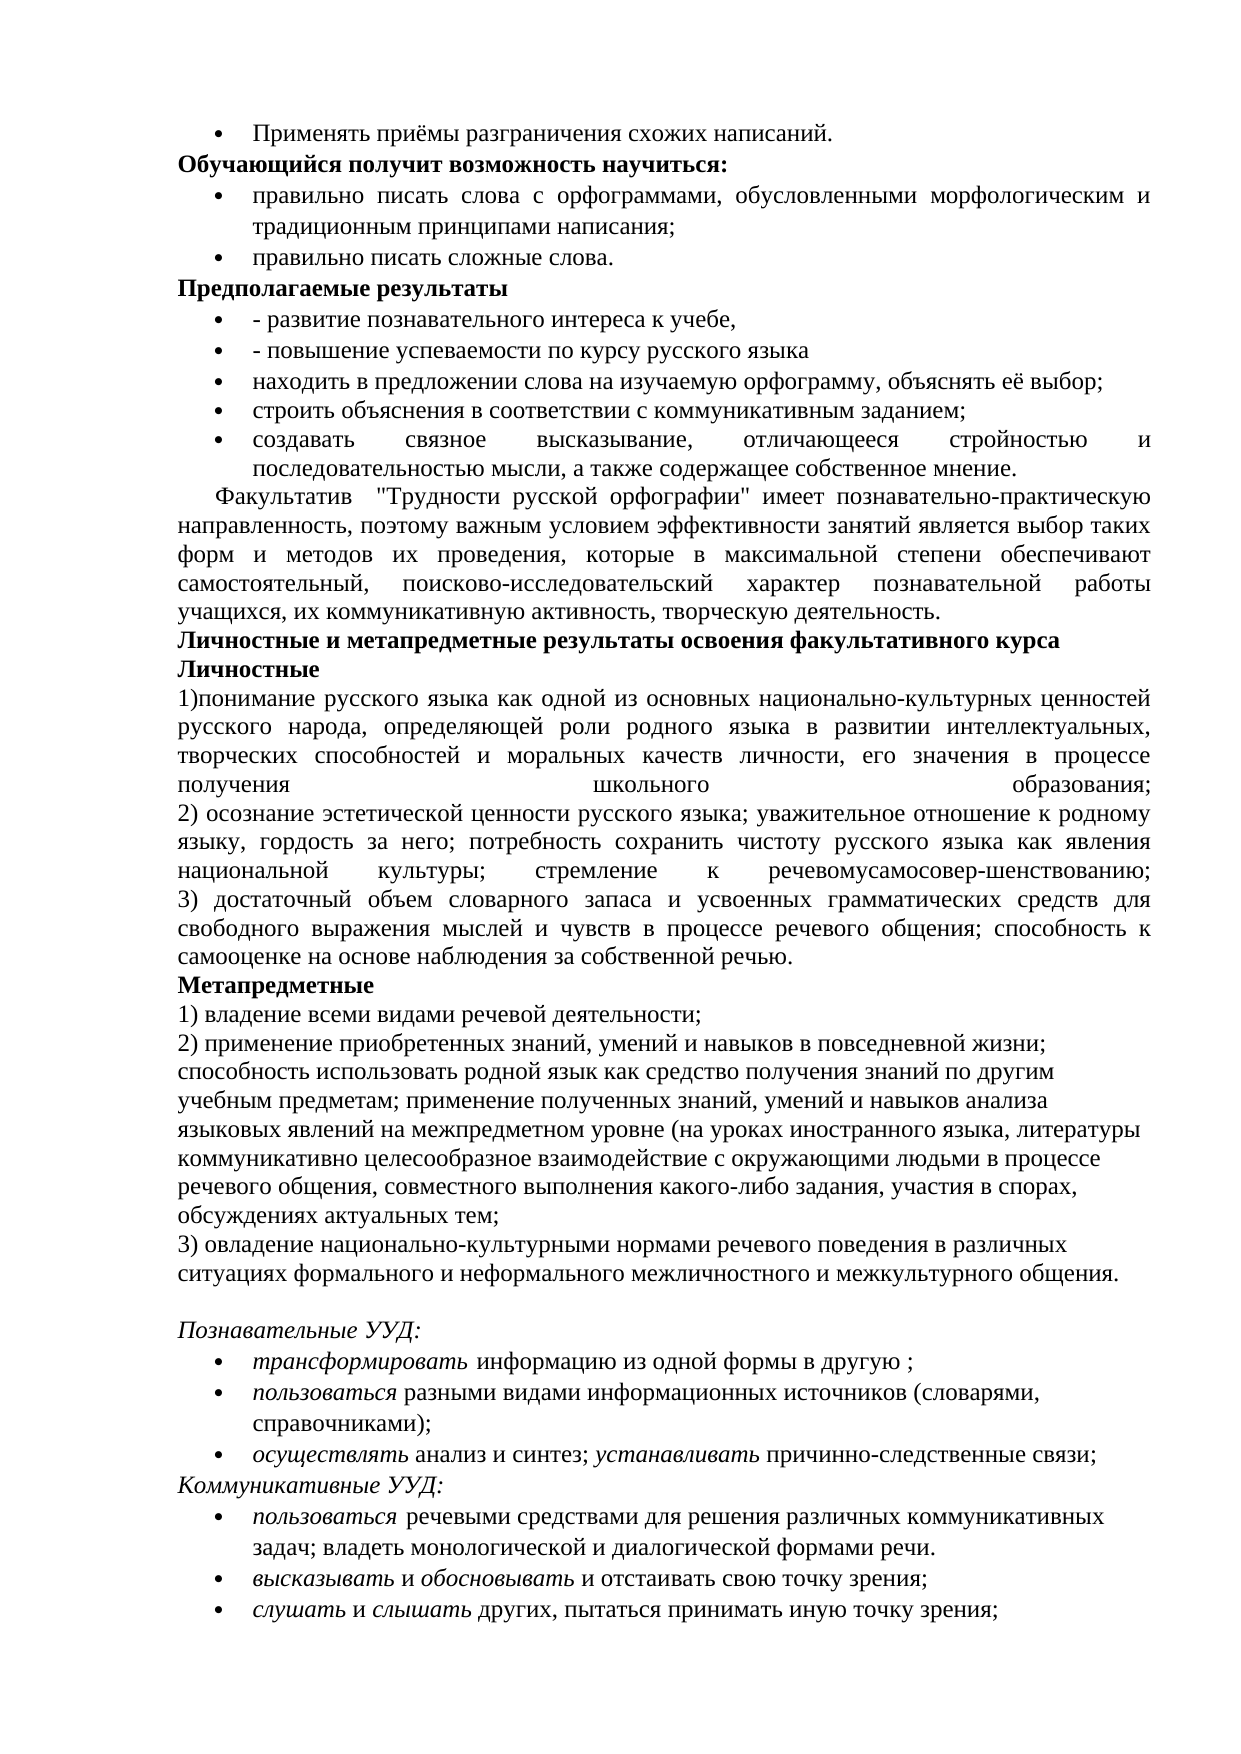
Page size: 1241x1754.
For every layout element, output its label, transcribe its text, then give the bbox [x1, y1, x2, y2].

list высказывать и обосновывать и отстаивать свою точку зрения; [215, 1563, 1152, 1592]
text 1)понимание русского языка как одной из основных национально-культурных ценностей русского народа, определяющей роли родного языка в развитии интеллектуальных, творческих способностей и моральных качеств личности, его значения в процессе получения школьного образования; 2) осознание эстетической ценности русского языка; уважительное отношение к родному языку, гордость за него; потребность сохранить чистоту русского языка как явления национальной культуры; стремление к речевомусамосовер-шенствованию; 3) достаточный объем словарного запаса и усвоенных грамматических средств для свободного выражения мыслей и чувств в процессе речевого общения; способность к самооценке на основе наблюдения за собственной речью. [177, 683, 1152, 970]
list трансформировать информацию из одной формы в другую ; [215, 1346, 1152, 1375]
text Метапредметные [177, 970, 1152, 999]
list правильно писать сложные слова. [215, 242, 1152, 271]
text Обучающийся получит возможность научиться: [177, 149, 1152, 178]
text Личностные [177, 654, 1152, 683]
text Коммуникативные УУД: [177, 1470, 1152, 1499]
text Личностные и метапредметные результаты освоения факультативного курса [177, 625, 1152, 654]
list - повышение успеваемости по курсу русского языка [215, 335, 1152, 364]
list строить объяснения в соответствии с коммуникативным заданием; [215, 395, 1152, 424]
text 1) владение всеми видами речевой деятельности; 2) применение приобретенных знаний, умений и навыков в повседневной жизни; способность использовать родной язык как средство получения знаний по другим учебным предметам; применение полученных знаний, умений и навыков анализа языковых явлений на межпредметном уровне (на уроках иностранного языка, литературы коммуникативно целесообразное взаимодействие с окружающими людьми в процессе речевого общения, совместного выполнения какого-либо задания, участия в спорах, обсуждениях актуальных тем; 3) овладение национально-культурными нормами речевого поведения в различных ситуациях формального и неформального межличностного и межкультурного общения. [177, 999, 1152, 1286]
list пользоваться разными видами информационных источников (словарями, справочниками); [215, 1377, 1152, 1437]
list Применять приёмы разграничения схожих написаний. [215, 118, 1152, 147]
list осуществлять анализ и синтез; устанавливать причинно-следственные связи; [215, 1439, 1152, 1468]
list находить в предложении слова на изучаемую орфограмму, объяснять её выбор; [215, 366, 1152, 395]
list правильно писать слова с орфограммами, обусловленными морфологическим и традиционным принципами написания; [215, 180, 1152, 240]
list пользоваться речевыми средствами для решения различных коммуникативных задач; владеть монологической и диалогической формами речи. [215, 1501, 1152, 1561]
text Познавательные УУД: [177, 1315, 1152, 1344]
list создавать связное высказывание, отличающееся стройностью и последовательностью мысли, а также содержащее собственное мнение. [215, 424, 1152, 481]
text Предполагаемые результаты [177, 273, 1152, 302]
list слушать и слышать других, пытаться принимать иную точку зрения; [215, 1594, 1152, 1623]
text Факультатив "Трудности русской орфографии" имеет познавательно-практическую направленность, поэтому важным условием эффективности занятий является выбор таких форм и методов их проведения, которые в максимальной степени обеспечивают самостоятельный, поисково-исследовательский характер познавательной работы учащихся, их коммуникативную активность, творческую деятельность. [177, 481, 1152, 625]
list - развитие познавательного интереса к учебе, [215, 304, 1152, 333]
